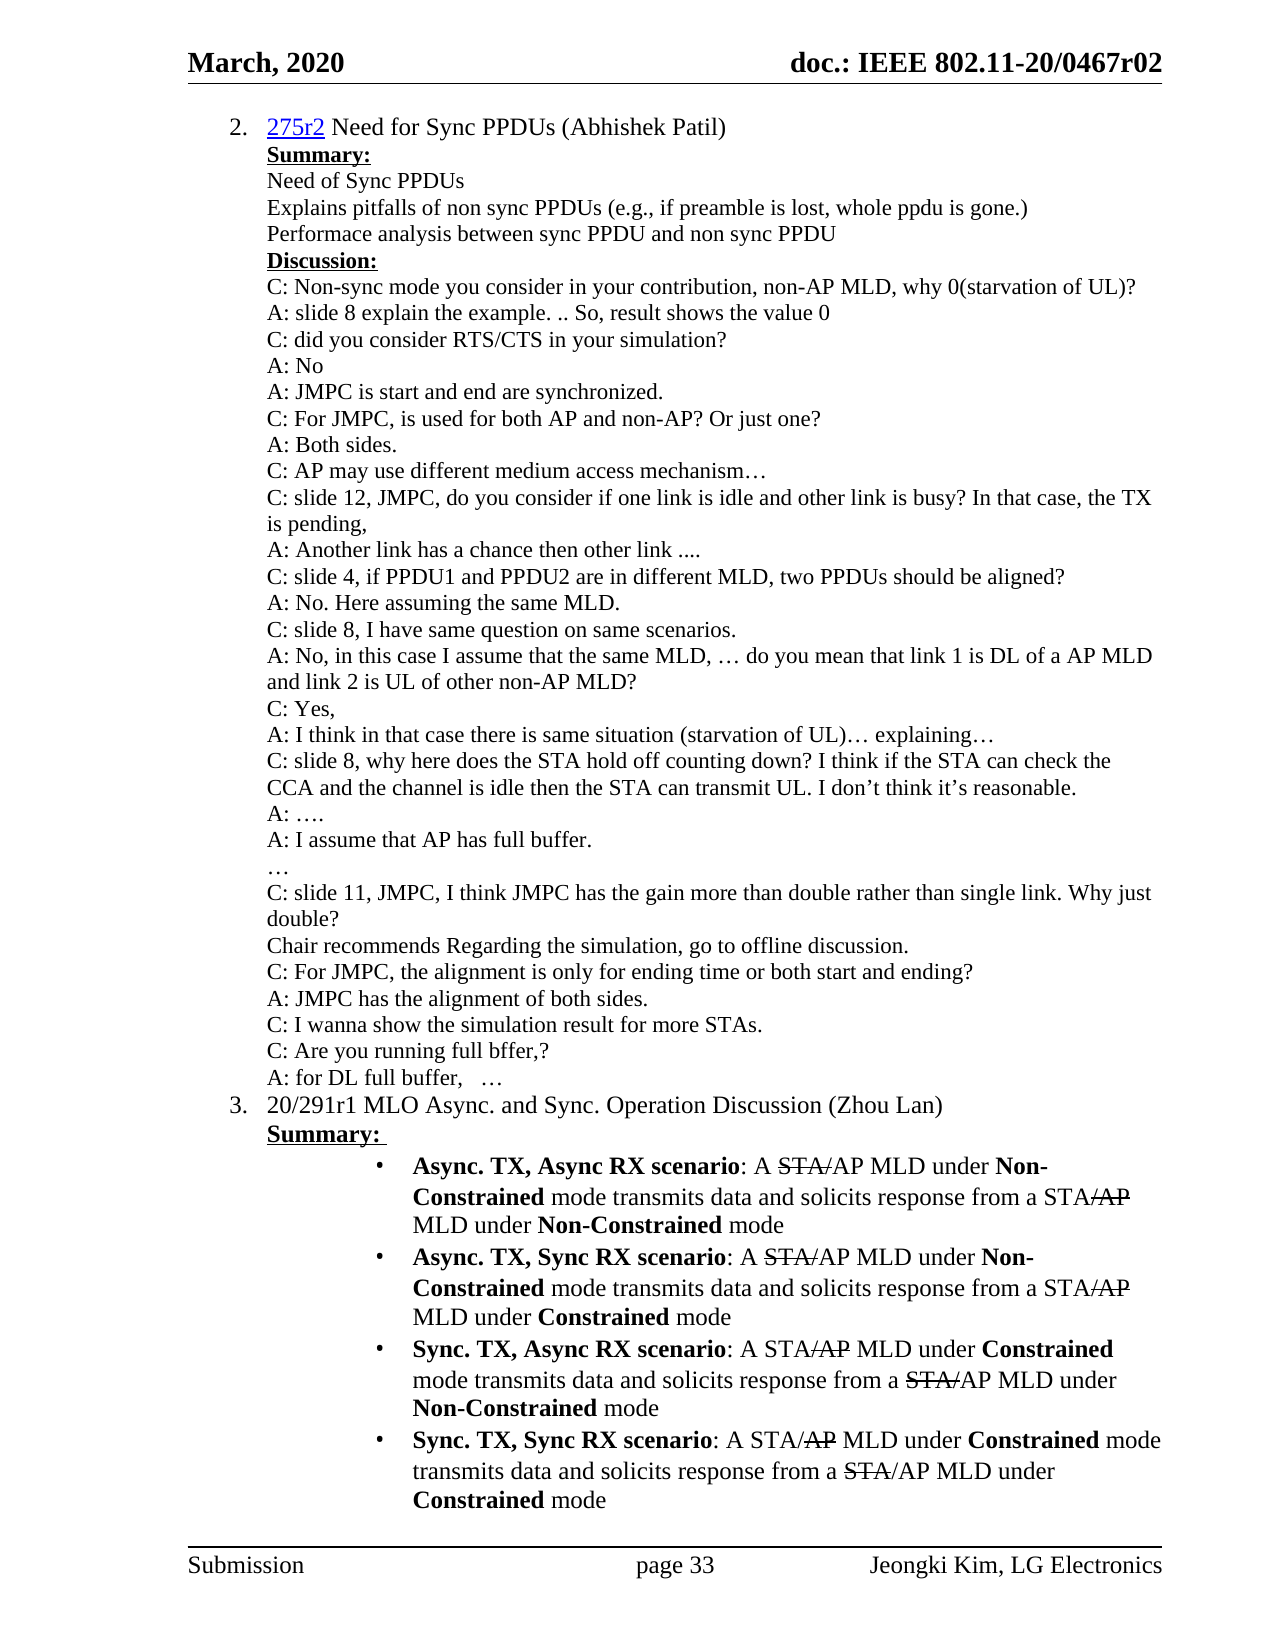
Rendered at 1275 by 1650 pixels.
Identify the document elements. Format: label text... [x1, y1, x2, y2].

text A: JMPC is start and end are synchronized. [267, 378, 1162, 405]
text Discussion: [267, 247, 1162, 273]
text Performace analysis between sync PPDU and non sync PPDU [267, 220, 1162, 247]
text C: For JMPC, is used for both AP and non-AP? Or just one? [267, 405, 1162, 431]
text C: AP may use different medium access mechanism… [267, 457, 1162, 484]
text Need of Sync PPDUs [267, 168, 1162, 194]
text A: slide 8 explain the example. .. So, result shows the value 0 [267, 299, 1162, 326]
list Async. TX, Async RX scenario: A STA/AP MLD under Non-Constrained mode transmits data and solicits response from a STA/AP MLD under Non-Constrained mode [375, 1147, 1162, 1239]
text A: JMPC has the alignment of both sides. [267, 984, 1162, 1011]
list 20/291r1 MLO Async. and Sync. Operation Discussion (Zhou Lan) [229, 1090, 1162, 1119]
text A: Another link has a chance then other link .... [267, 537, 1162, 563]
text A: I assume that AP has full buffer. [267, 826, 1162, 853]
text Summary: [267, 141, 1162, 168]
text A: No. Here assuming the same MLD. [267, 589, 1162, 616]
text C: slide 4, if PPDU1 and PPDU2 are in different MLD, two PPDUs should be aligned? [267, 563, 1162, 589]
text A: No [267, 352, 1162, 378]
list Sync. TX, Sync RX scenario: A STA/AP MLD under Constrained mode transmits data and solicits response from a STA/AP MLD under Constrained mode [375, 1422, 1162, 1514]
text … [267, 853, 1162, 879]
text A: I think in that case there is same situation (starvation of UL)… explaining… [267, 721, 1162, 747]
list Sync. TX, Async RX scenario: A STA/AP MLD under Constrained mode transmits data and solicits response from a STA/AP MLD under Non-Constrained mode [375, 1331, 1162, 1422]
text Chair recommends Regarding the simulation, go to offline discussion. [267, 932, 1162, 958]
text C: Are you running full bffer,? [267, 1037, 1162, 1064]
text Explains pitfalls of non sync PPDUs (e.g., if preamble is lost, whole ppdu is gone.) [267, 194, 1162, 220]
text C: I wanna show the simulation result for more STAs. [267, 1011, 1162, 1037]
text C: slide 8, why here does the STA hold off counting down? I think if the STA can check the CCA and the channel is idle then the STA can transmit UL. I don’t think it’s reasonable. [267, 747, 1162, 800]
text C: Yes, [267, 695, 1162, 721]
text C: slide 11, JMPC, I think JMPC has the gain more than double rather than single link. Why just double? [267, 879, 1162, 932]
text A: Both sides. [267, 431, 1162, 457]
text C: For JMPC, the alignment is only for ending time or both start and ending? [267, 958, 1162, 984]
list Summary: [267, 1119, 1162, 1147]
text C: slide 8, I have same question on same scenarios. [267, 616, 1162, 642]
text C: Non-sync mode you consider in your contribution, non-AP MLD, why 0(starvation of UL)? [267, 273, 1162, 299]
list Async. TX, Sync RX scenario: A STA/AP MLD under Non-Constrained mode transmits data and solicits response from a STA/AP MLD under Constrained mode [375, 1239, 1162, 1331]
text C: slide 12, JMPC, do you consider if one link is idle and other link is busy? In that case, the TX is pending, [267, 484, 1162, 537]
text C: did you consider RTS/CTS in your simulation? [267, 326, 1162, 352]
list 275r2 Need for Sync PPDUs (Abhishek Patil) [229, 112, 1162, 141]
text A: No, in this case I assume that the same MLD, … do you mean that link 1 is DL of a AP MLD and link 2 is UL of other non-AP MLD? [267, 642, 1162, 695]
text A: for DL full buffer, … [267, 1064, 1162, 1090]
text A: …. [267, 800, 1162, 826]
